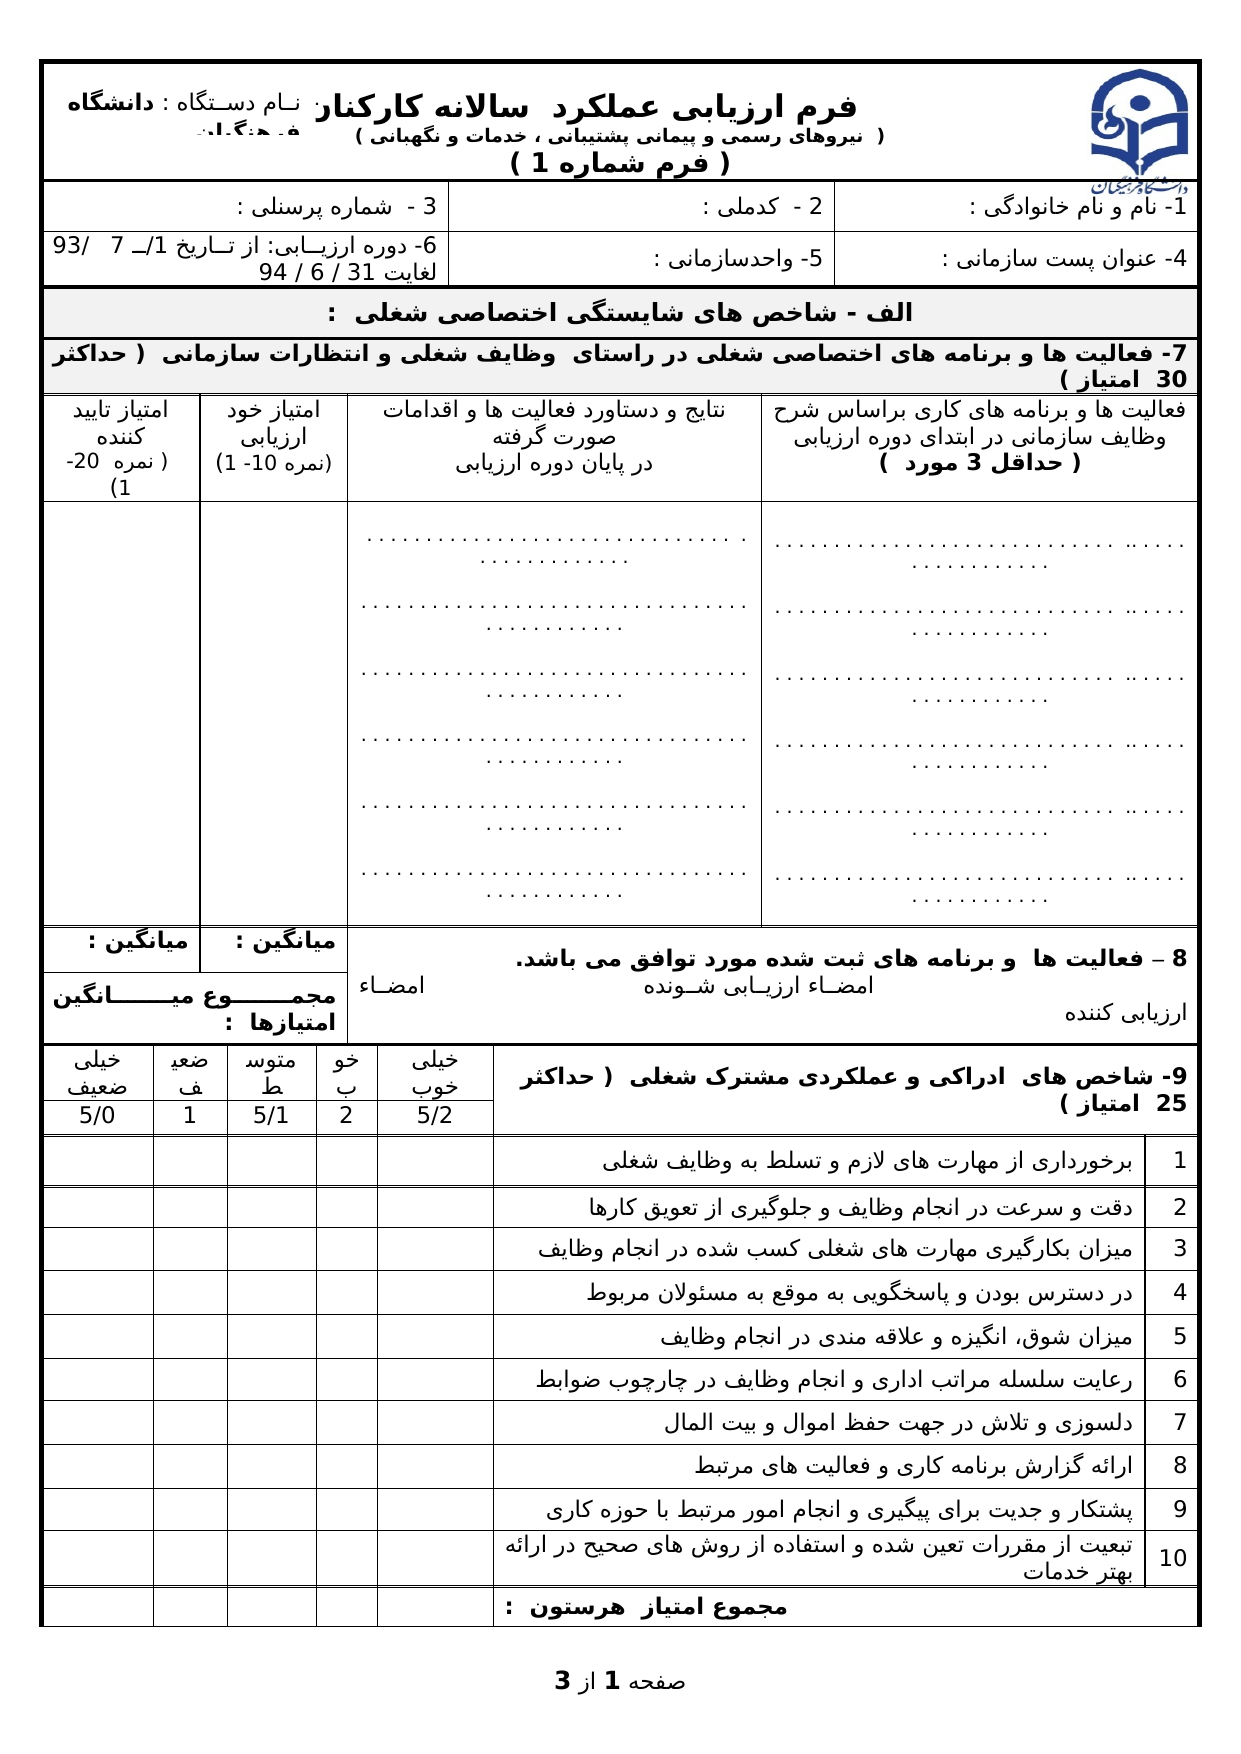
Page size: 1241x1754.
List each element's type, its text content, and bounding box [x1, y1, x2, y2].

table_cell 1 [154, 1101, 227, 1134]
table_cell فعالیت ها و برنامه های کاری براساس شرح وظایف سازمانی در ابتدای دوره ارزیابی ( حداقل 3 مورد ) [762, 396, 1197, 501]
table_cell متوسط [228, 1046, 316, 1099]
table_cell امتیاز تایید کننده ( نمره 20- 1) [44, 396, 199, 501]
table_cell 2 - کدملی : [449, 182, 834, 231]
table_cell [317, 1228, 377, 1269]
table_cell 7- فعالیت ها و برنامه های اختصاصی شغلی در راستای وظایف شغلی و انتظارات سازمانی ( حداکثر 30 امتیاز ) [44, 340, 1197, 393]
table_cell [317, 1445, 377, 1487]
table_cell پشتکار و جدیت برای پیگیری و انجام امور مرتبط با حوزه کاری [494, 1489, 1144, 1530]
table_cell [44, 1445, 153, 1487]
table_cell میزان شوق، انگیزه و علاقه مندی در انجام وظایف [494, 1315, 1144, 1357]
table_cell میزان بکارگیری مهارت های شغلی کسب شده در انجام وظایف [494, 1228, 1144, 1269]
table_cell [201, 502, 347, 924]
table_cell [317, 1137, 377, 1184]
table_cell [378, 1228, 493, 1269]
table_cell [228, 1137, 316, 1184]
table_cell [154, 1188, 227, 1227]
table_cell 2 [317, 1101, 377, 1134]
table_cell [317, 1531, 377, 1585]
table_cell نتایج و دستاورد فعالیت ها و اقدامات صورت گرفته در پایان دوره ارزیابی [348, 396, 761, 501]
table_cell [378, 1401, 493, 1443]
table_cell 5/1 [228, 1101, 316, 1134]
table_cell مجموع میانگین امتیازها : [44, 973, 347, 1043]
table_cell دلسوزی و تلاش در جهت حفظ اموال و بیت المال [494, 1401, 1144, 1443]
table_cell 5 [1146, 1315, 1197, 1357]
table_cell 1 [1146, 1137, 1197, 1184]
table_cell خیلی خوب [378, 1046, 493, 1099]
table_cell [228, 1445, 316, 1487]
table_cell میانگین : [44, 928, 199, 972]
table_cell [228, 1531, 316, 1585]
table_cell [228, 1228, 316, 1269]
table_cell 6 [1146, 1359, 1197, 1400]
table_cell [154, 1271, 227, 1314]
table_cell . . . . . . . . . . . . . . . . . . . . . . . . . . . . . . . . . . . . . . . . . . . . . . . . . . . . . . . . . . . . . . . . . . . . . . . . . . . . . . . . . . . . . . . . . . . . . . . . . . . . . . . . . . . . . . . . . . . . . . . . . . . . . . . . . . . . . . . . . . . . . . . . . . . . . . . . . . . . . . . . . . . . . . . . . . . . . . . . . . . . . . . . . . . . . . . . . . . . . . . . . . . . . . . . . . . . . . . . . . . . . . . . . . . . . . . . . . . . . . . . . . . . . . . . . . . . . . . . . . . . . . . . . . . . . . [348, 502, 761, 924]
table_cell [44, 1188, 153, 1227]
table_cell . . . . .. . . . . . . . . . . . . . . . . . . . . . . . . . . . . . . . . . . . . . . . . . . . . . .. . . . . . . . . . . . . . . . . . . . . . . . . . . . . . . . . . . . . . . . . . . . . . .. . . . . . . . . . . . . . . . . . . . . . . . . . . . . . . . . . . . . . . . . . . . . . .. . . . . . . . . . . . . . . . . . . . . . . . . . . . . . . . . . . . . . . . . . . . . . .. . . . . . . . . . . . . . . . . . . . . . . . . . . . . . . . . . . . . . . . . . . . . . .. . . . . . . . . . . . . . . . . . . . . . . . . . . . . . . . . . . . . . . . . . [762, 502, 1197, 924]
table_cell خوب [317, 1046, 377, 1099]
table_cell [154, 1588, 227, 1626]
table_cell 6- دوره ارزیابی: از تاریخ 1/ 7 /93 لغایت 31 / 6 / 94 [44, 232, 448, 285]
table_cell [44, 1228, 153, 1269]
table_cell [154, 1401, 227, 1443]
table_cell مجموع امتیاز هرستون : [494, 1588, 1197, 1626]
table_cell 5- واحدسازمانی : [449, 232, 834, 285]
table_cell 7 [1146, 1401, 1197, 1443]
table_cell [44, 502, 199, 924]
table_cell ضعیف [154, 1046, 227, 1099]
table_cell [378, 1271, 493, 1314]
table_cell [228, 1401, 316, 1443]
table_cell [44, 1359, 153, 1400]
table_cell [228, 1588, 316, 1626]
table_cell 5/2 [378, 1101, 493, 1134]
table_cell 8 [1146, 1445, 1197, 1487]
table_cell میانگین : [201, 928, 347, 972]
table_cell [378, 1489, 493, 1530]
table_cell 3 [1146, 1228, 1197, 1269]
table_cell [317, 1489, 377, 1530]
table_cell [44, 1531, 153, 1585]
table_cell [378, 1588, 493, 1626]
table_cell 10 [1146, 1531, 1197, 1585]
table_cell ارائه گزارش برنامه کاری و فعالیت های مرتبط [494, 1445, 1144, 1487]
table_header فرم ارزیابی عملکرد سالانه کارکنان ( نیروهای رسمی و پیمانی پشتیبانی ، خدمات و نگهبانی ) ( فرم شماره 1 ) [44, 64, 1197, 178]
table_cell [228, 1489, 316, 1530]
table_cell [44, 1271, 153, 1314]
table_cell [378, 1445, 493, 1487]
table_cell [44, 1315, 153, 1357]
table_cell [228, 1188, 316, 1227]
table_cell [317, 1359, 377, 1400]
table_cell در دسترس بودن و پاسخگویی به موقع به مسئولان مربوط [494, 1271, 1144, 1314]
table_cell [44, 1489, 153, 1530]
table_cell [154, 1445, 227, 1487]
table_cell [317, 1188, 377, 1227]
table_cell [378, 1531, 493, 1585]
table_cell [378, 1315, 493, 1357]
table_cell 1- نام و نام خانوادگی : [835, 182, 1197, 231]
table_cell [154, 1359, 227, 1400]
table_cell [154, 1489, 227, 1530]
table_cell [154, 1228, 227, 1269]
table_cell [378, 1137, 493, 1184]
table_cell برخورداری از مهارت های لازم و تسلط به وظایف شغلی [494, 1137, 1144, 1184]
table_cell [154, 1315, 227, 1357]
table_cell [228, 1359, 316, 1400]
table_cell [154, 1531, 227, 1585]
table_cell [317, 1588, 377, 1626]
table_cell 4 [1146, 1271, 1197, 1314]
table_cell [44, 1588, 153, 1626]
table_cell 9 [1146, 1489, 1197, 1530]
table_cell [378, 1359, 493, 1400]
table_cell [44, 1401, 153, 1443]
table_cell رعایت سلسله مراتب اداری و انجام وظایف در چارچوب ضوابط [494, 1359, 1144, 1400]
table_cell 4- عنوان پست سازمانی : [835, 232, 1197, 285]
table_cell خیلی ضعیف [44, 1046, 153, 1099]
table_cell [378, 1188, 493, 1227]
table_cell 2 [1146, 1188, 1197, 1227]
table_cell 3 - شماره پرسنلی : [44, 182, 448, 231]
table_cell [228, 1271, 316, 1314]
table_cell [317, 1271, 377, 1314]
table_cell 5/0 [44, 1101, 153, 1134]
table_cell [317, 1401, 377, 1443]
table_cell تبعیت از مقررات تعین شده و استفاده از روش های صحیح در ارائه بهتر خدمات [494, 1531, 1144, 1585]
table_cell [44, 1137, 153, 1184]
table_cell الف - شاخص های شایستگی اختصاصی شغلی : [44, 289, 1197, 337]
table_cell [228, 1315, 316, 1357]
table_cell [154, 1137, 227, 1184]
table_cell [317, 1315, 377, 1357]
table_cell دقت و سرعت در انجام وظایف و جلوگیری از تعویق کارها [494, 1188, 1144, 1227]
table_cell امتیاز خود ارزیابی (نمره 10- 1) [201, 396, 347, 501]
table_cell 8 – فعالیت ها و برنامه های ثبت شده مورد توافق می باشد. امضاء ارزیابی شونده امضاء ارزیابی کننده [348, 928, 1197, 1043]
table_cell 9- شاخص های ادراکی و عملکردی مشترک شغلی ( حداکثر 25 امتیاز ) [494, 1046, 1197, 1134]
